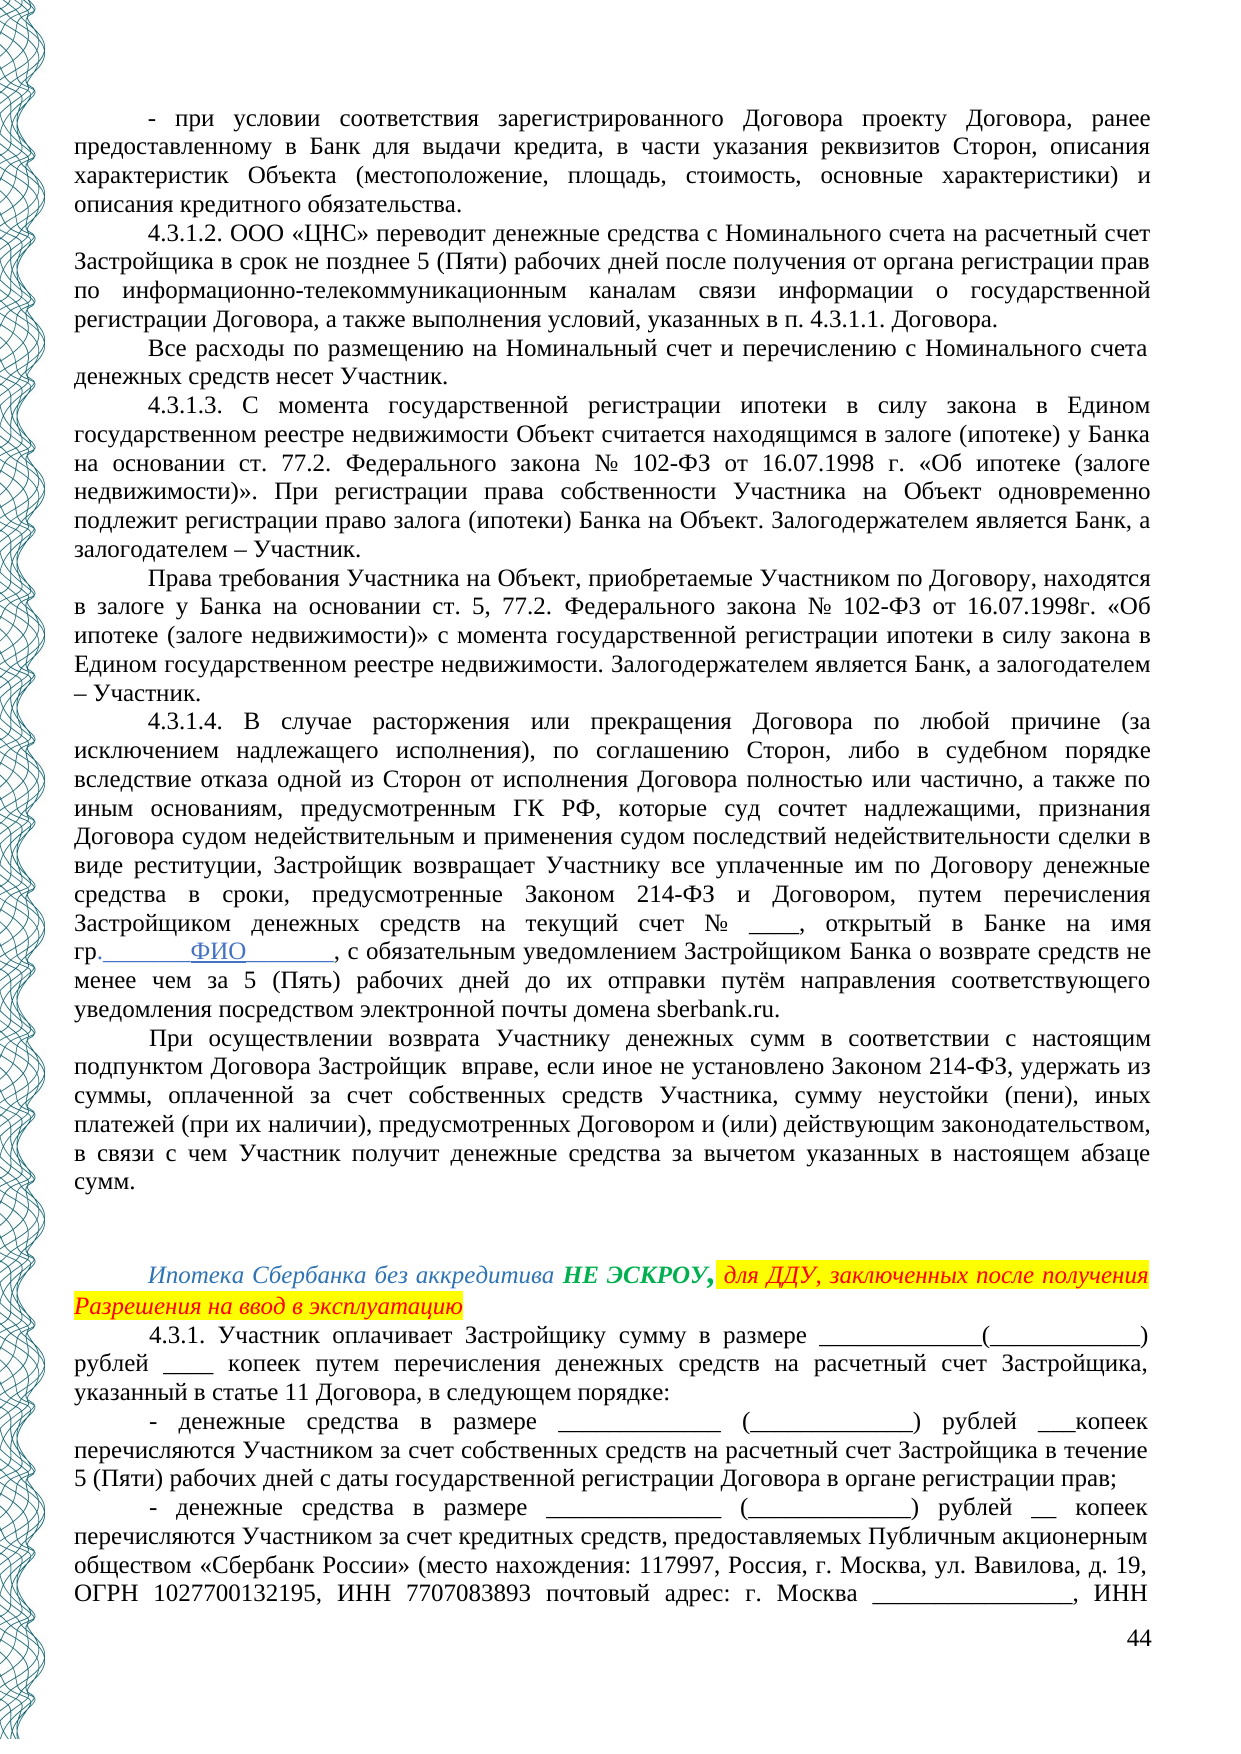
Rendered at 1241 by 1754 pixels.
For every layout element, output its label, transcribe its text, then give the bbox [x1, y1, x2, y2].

text - денежные средства в размере _____________ (_____________) рублей ___копеек перечисляются Участником за счет собственных средств на расчетный счет Застройщика в течение 5 (Пяти) рабочих дней с даты государственной регистрации Договора в органе регистрации прав; [74, 1406, 1149, 1492]
text Права требования Участника на Объект, приобретаемые Участником по Договору, находятся в залоге у Банка на основании ст. 5, 77.2. Федерального закона № 102-ФЗ от 16.07.1998г. «Об ипотеке (залоге недвижимости)» с момента государственной регистрации ипотеки в силу закона в Едином государственном реестре недвижимости. Залогодержателем является Банк, а залогодателем – Участник. [74, 563, 1152, 706]
text 4.3.1.2. ООО «ЦНС» переводит денежные средства с Номинального счета на расчетный счет Застройщика в срок не позднее 5 (Пяти) рабочих дней после получения от органа регистрации прав по информационно-телекоммуникационным каналам связи информации о государственной регистрации Договора, а также выполнения условий, указанных в п. 4.3.1.1. Договора. [74, 218, 1152, 333]
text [74, 1492, 1149, 1607]
text При осуществлении возврата Участнику денежных сумм в соответствии с настоящим подпунктом Договора Застройщик вправе, если иное не установлено Законом 214-ФЗ, удержать из суммы, оплаченной за счет собственных средств Участника, сумму неустойки (пени), иных платежей (при их наличии), предусмотренных Договором и (или) действующим законодательством, в связи с чем Участник получит денежные средства за вычетом указанных в настоящем абзаце сумм. [74, 1023, 1152, 1195]
text Все расходы по размещению на Номинальный счет и перечислению с Номинального счета денежных средств несет Участник. [74, 333, 1149, 390]
picture [0, 0, 1241, 1739]
text 4.3.1.4. В случае расторжения или прекращения Договора по любой причине (за исключением надлежащего исполнения), по соглашению Сторон, либо в судебном порядке вследствие отказа одной из Сторон от исполнения Договора полностью или частично, а также по иным основаниям, предусмотренным ГК РФ, которые суд сочтет надлежащими, признания Договора судом недействительным и применения судом последствий недействительности сделки в виде реституции, Застройщик возвращает Участнику все уплаченные им по Договору денежные средства в сроки, предусмотренные Законом 214-ФЗ и Договором, путем перечисления Застройщиком денежных средств на текущий счет № , открытый в Банке на имя гр._______ФИО_______, с обязательным уведомлением Застройщиком Банка о возврате средств не менее чем за 5 (Пять) рабочих дней до их отправки путём направления соответствующего уведомления посредством электронной почты домена sberbank.ru. [74, 706, 1152, 1023]
text 4.3.1.3. С момента государственной регистрации ипотеки в силу закона в Едином государственном реестре недвижимости Объект считается находящимся в залоге (ипотеке) у Банка на основании ст. 77.2. Федерального закона № 102-ФЗ от 16.07.1998 г. «Об ипотеке (залоге недвижимости)». При регистрации права собственности Участника на Объект одновременно подлежит регистрации право залога (ипотеки) Банка на Объект. Залогодержателем является Банк, а залогодателем – Участник. [74, 390, 1152, 563]
text Ипотека Сбербанка без аккредитива НЕ ЭСКРОУ, для ДДУ, заключенных после получения Разрешения на ввод в эксплуатацию [74, 1253, 1152, 1320]
text - при условии соответствия зарегистрированного Договора проекту Договора, ранее предоставленному в Банк для выдачи кредита, в части указания реквизитов Сторон, описания характеристик Объекта (местоположение, площадь, стоимость, основные характеристики) и описания кредитного обязательства. [74, 103, 1152, 218]
text 4.3.1. Участник оплачивает Застройщику сумму в размере _____________(____________) рублей ____ копеек путем перечисления денежных средств на расчетный счет Застройщика, указанный в статье 11 Договора, в следующем порядке: [74, 1320, 1149, 1406]
